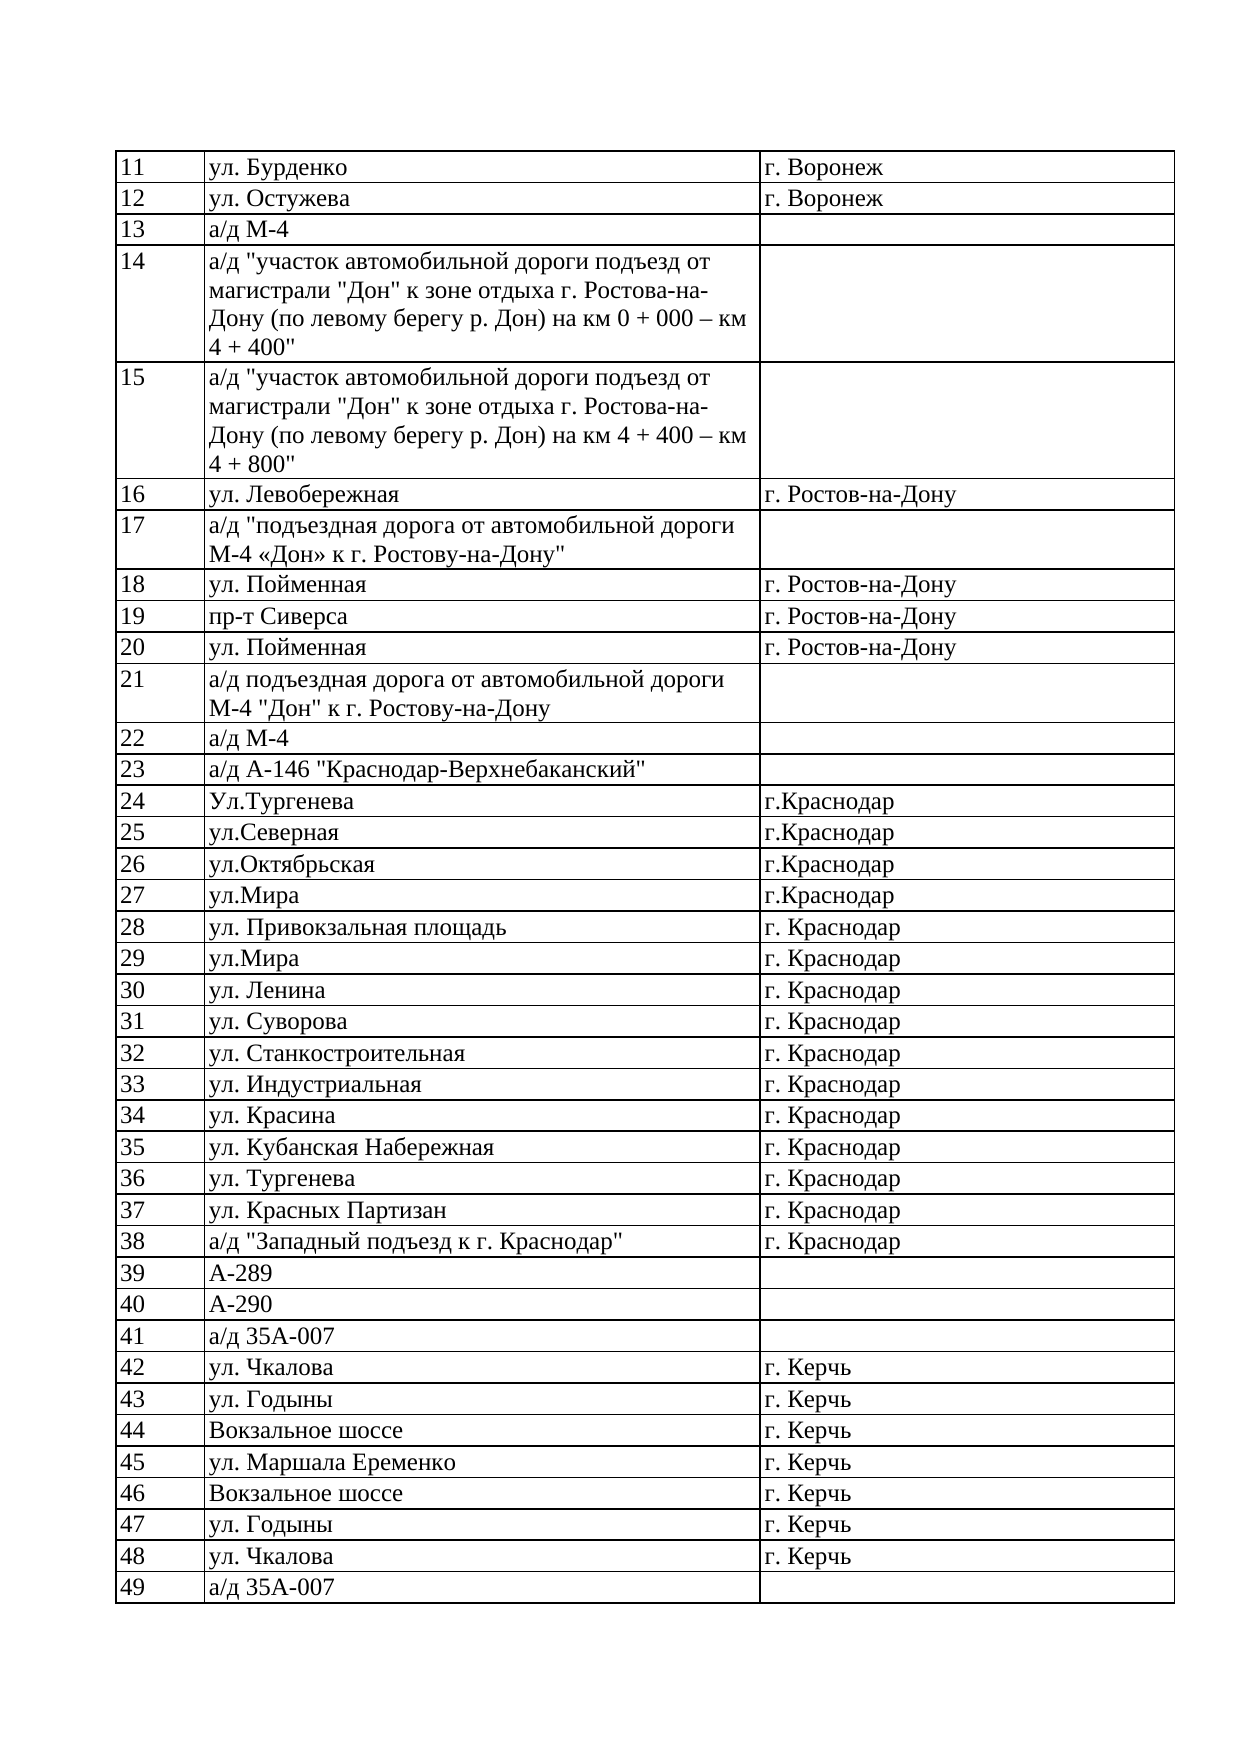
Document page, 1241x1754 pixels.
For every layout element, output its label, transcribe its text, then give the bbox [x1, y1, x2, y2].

table_cell 12 [117, 183, 204, 213]
table_cell Вокзальное шоссе [205, 1478, 759, 1508]
table_cell ул. Индустриальная [205, 1069, 759, 1099]
table_cell а/д подъездная дорога от автомобильной дороги М-4 "Дон" к г. Ростову-на-Дону [205, 664, 759, 721]
table_cell ул. Красных Партизан [205, 1195, 759, 1225]
table_cell [761, 1572, 1174, 1602]
table_cell г. Краснодар [761, 912, 1174, 942]
table_cell 26 [117, 849, 204, 879]
table_cell г. Краснодар [761, 1195, 1174, 1225]
table_cell 35 [117, 1132, 204, 1162]
table_cell 36 [117, 1163, 204, 1193]
table_cell [761, 511, 1174, 568]
table_cell ул. Чкалова [205, 1541, 759, 1571]
table_cell ул.Октябрьская [205, 849, 759, 879]
table_cell 16 [117, 479, 204, 509]
table_cell г. Воронеж [761, 152, 1174, 181]
table_cell а/д М-4 [205, 723, 759, 753]
table_cell г. Краснодар [761, 1038, 1174, 1067]
table_cell г. Ростов-на-Дону [761, 633, 1174, 662]
table_cell г. Краснодар [761, 1006, 1174, 1036]
table_cell а/д "подъездная дорога от автомобильной дороги М-4 «Дон» к г. Ростову-на-Дону" [205, 511, 759, 568]
table_cell 46 [117, 1478, 204, 1508]
table_cell ул. Маршала Еременко [205, 1447, 759, 1476]
table_cell ул. Красина [205, 1101, 759, 1130]
table_cell 27 [117, 880, 204, 910]
table_cell 38 [117, 1226, 204, 1256]
table_cell ул.Мира [205, 880, 759, 910]
table_cell 22 [117, 723, 204, 753]
table_cell [761, 755, 1174, 784]
table_cell ул. Тургенева [205, 1163, 759, 1193]
table_cell ул. Суворова [205, 1006, 759, 1036]
table_cell ул. Станкостроительная [205, 1038, 759, 1067]
table_cell 17 [117, 511, 204, 568]
table_cell а/д "участок автомобильной дороги подъезд от магистрали "Дон" к зоне отдыха г. Ростова-на-Дону (по левому берегу р. Дон) на км 4 + 400 – км 4 + 800" [205, 363, 759, 477]
table_cell 19 [117, 601, 204, 631]
table_cell 40 [117, 1289, 204, 1319]
table_cell 28 [117, 912, 204, 942]
table_cell г. Керчь [761, 1352, 1174, 1382]
table_cell [761, 246, 1174, 361]
table_cell Вокзальное шоссе [205, 1415, 759, 1445]
table_cell г. Краснодар [761, 943, 1174, 973]
table_cell г.Краснодар [761, 880, 1174, 910]
table_cell [761, 363, 1174, 477]
table_cell ул. Пойменная [205, 633, 759, 662]
table_cell 15 [117, 363, 204, 477]
table_cell 18 [117, 570, 204, 599]
table_cell 37 [117, 1195, 204, 1225]
table_cell а/д 35А-007 [205, 1572, 759, 1602]
table_cell ул. Левобережная [205, 479, 759, 509]
table_cell ул. Чкалова [205, 1352, 759, 1382]
table_cell г. Краснодар [761, 1226, 1174, 1256]
table_cell ул. Годыны [205, 1510, 759, 1539]
table_cell 44 [117, 1415, 204, 1445]
table_cell 45 [117, 1447, 204, 1476]
table_cell 42 [117, 1352, 204, 1382]
table_cell г. Воронеж [761, 183, 1174, 213]
table_cell 43 [117, 1384, 204, 1413]
table_cell г. Керчь [761, 1384, 1174, 1413]
table_cell пр-т Сиверса [205, 601, 759, 631]
table_cell а/д М-4 [205, 215, 759, 244]
table_cell а/д "Западный подъезд к г. Краснодар" [205, 1226, 759, 1256]
table_cell Ул.Тургенева [205, 786, 759, 816]
table_cell г. Керчь [761, 1415, 1174, 1445]
table_cell ул. Пойменная [205, 570, 759, 599]
table_cell [761, 215, 1174, 244]
table_cell ул. Остужева [205, 183, 759, 213]
table_cell г. Керчь [761, 1447, 1174, 1476]
table_cell [761, 664, 1174, 721]
table_cell 14 [117, 246, 204, 361]
table_cell 31 [117, 1006, 204, 1036]
table_cell 32 [117, 1038, 204, 1067]
table_cell 21 [117, 664, 204, 721]
table_cell ул. Привокзальная площадь [205, 912, 759, 942]
table_cell а/д "участок автомобильной дороги подъезд от магистрали "Дон" к зоне отдыха г. Ростова-на-Дону (по левому берегу р. Дон) на км 0 + 000 – км 4 + 400" [205, 246, 759, 361]
table_cell а/д А-146 "Краснодар-Верхнебаканский" [205, 755, 759, 784]
table_cell ул.Мира [205, 943, 759, 973]
table_cell г. Керчь [761, 1510, 1174, 1539]
table_cell г.Краснодар [761, 817, 1174, 847]
table_cell 24 [117, 786, 204, 816]
table_cell а/д 35А-007 [205, 1321, 759, 1351]
table_cell 39 [117, 1258, 204, 1288]
table_cell 30 [117, 975, 204, 1004]
table_cell [761, 723, 1174, 753]
table_cell [761, 1258, 1174, 1288]
table_cell 47 [117, 1510, 204, 1539]
table_cell 25 [117, 817, 204, 847]
table_cell г. Керчь [761, 1478, 1174, 1508]
table_cell г. Краснодар [761, 1069, 1174, 1099]
table_cell 41 [117, 1321, 204, 1351]
table_cell 11 [117, 152, 204, 181]
table_cell 33 [117, 1069, 204, 1099]
table_cell г. Керчь [761, 1541, 1174, 1571]
table_cell г. Ростов-на-Дону [761, 601, 1174, 631]
table_cell 48 [117, 1541, 204, 1571]
table_cell ул.Северная [205, 817, 759, 847]
table_cell г. Краснодар [761, 1163, 1174, 1193]
table_cell ул. Ленина [205, 975, 759, 1004]
table_cell 49 [117, 1572, 204, 1602]
table_cell [761, 1289, 1174, 1319]
table_cell ул. Годыны [205, 1384, 759, 1413]
table_cell 13 [117, 215, 204, 244]
table_cell г. Краснодар [761, 975, 1174, 1004]
table_cell А-290 [205, 1289, 759, 1319]
table_cell ул. Бурденко [205, 152, 759, 181]
table_cell г.Краснодар [761, 786, 1174, 816]
table_cell А-289 [205, 1258, 759, 1288]
table_cell 23 [117, 755, 204, 784]
table_cell г. Краснодар [761, 1101, 1174, 1130]
table_cell ул. Кубанская Набережная [205, 1132, 759, 1162]
table_cell 20 [117, 633, 204, 662]
table_cell г.Краснодар [761, 849, 1174, 879]
table_cell 29 [117, 943, 204, 973]
table_cell 34 [117, 1101, 204, 1130]
table_cell г. Ростов-на-Дону [761, 570, 1174, 599]
table_cell г. Краснодар [761, 1132, 1174, 1162]
table_cell [761, 1321, 1174, 1351]
table_cell г. Ростов-на-Дону [761, 479, 1174, 509]
